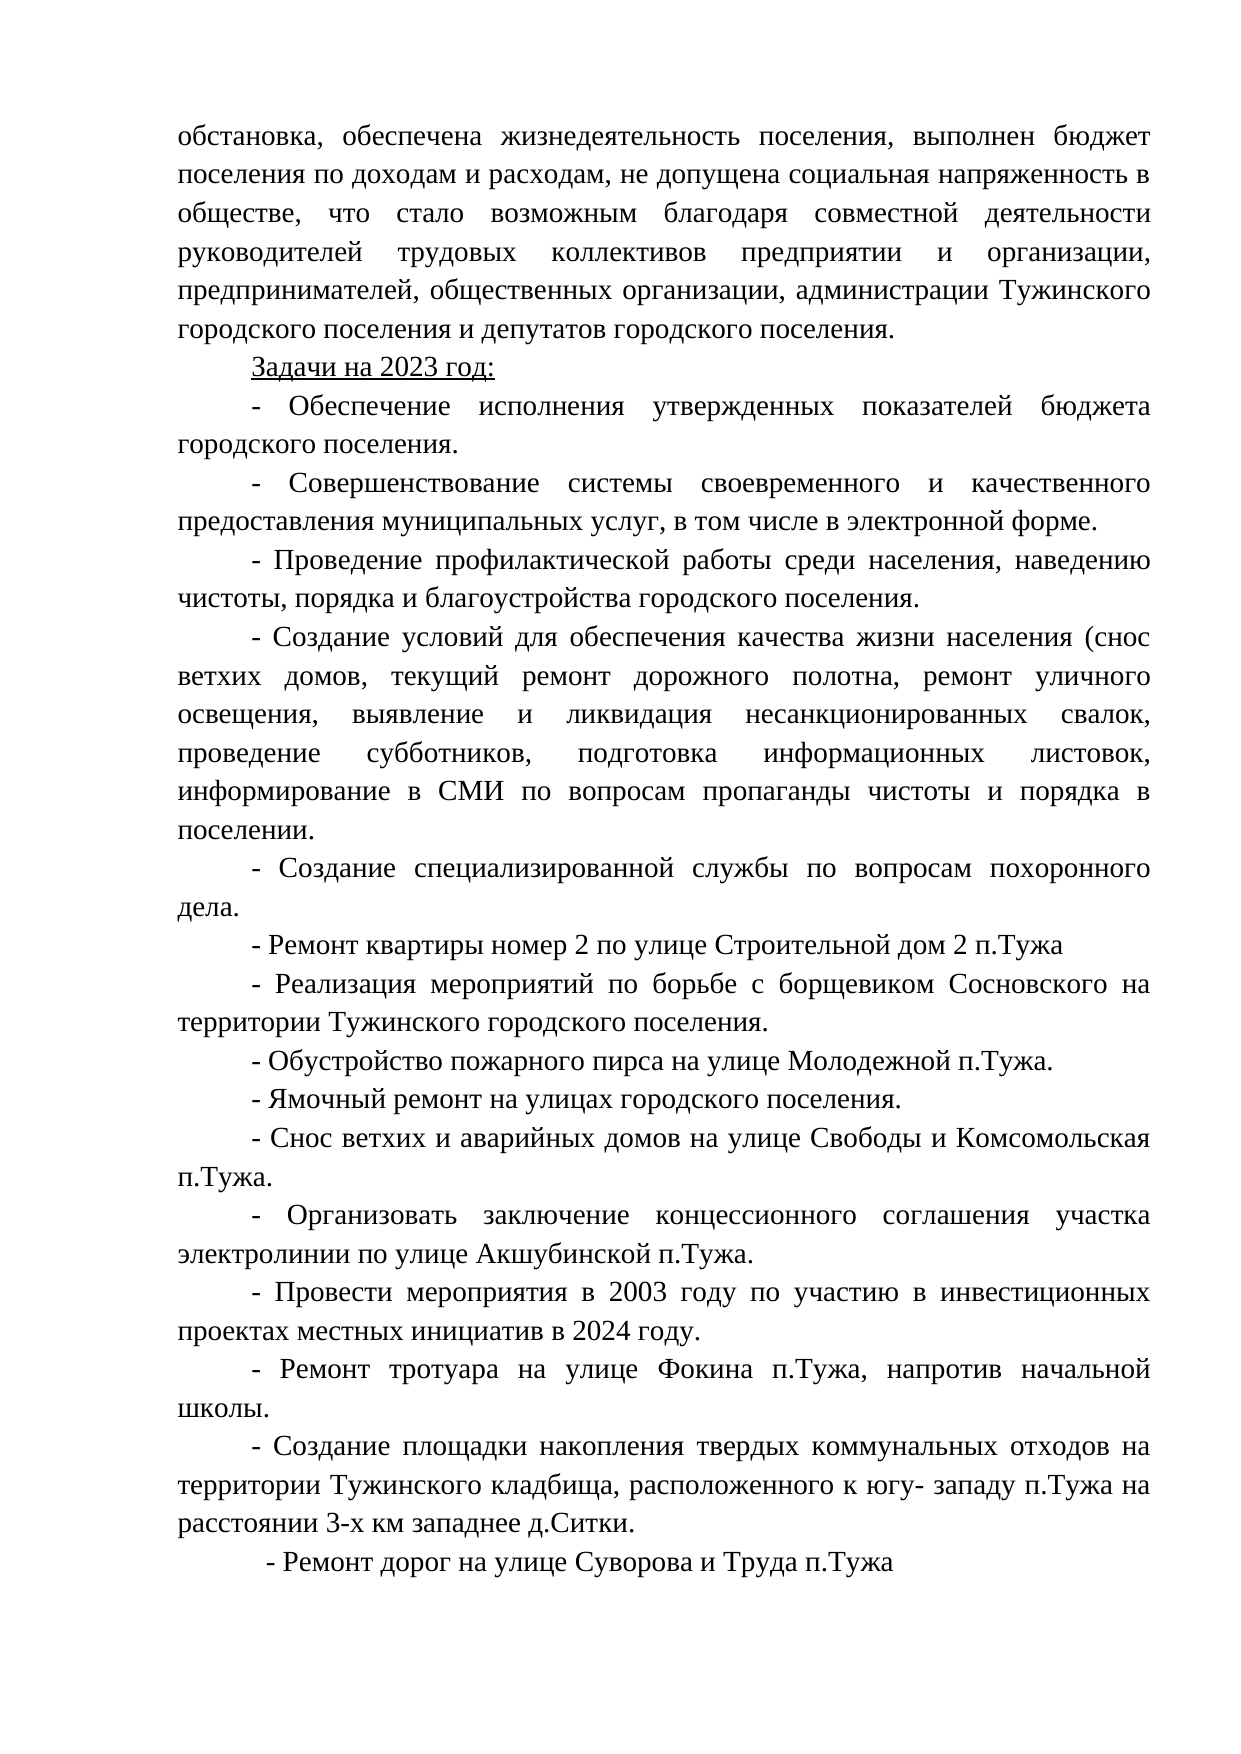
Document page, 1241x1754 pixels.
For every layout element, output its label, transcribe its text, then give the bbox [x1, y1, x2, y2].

text - Совершенствование системы своевременного и качественного предоставления муниципальных услуг, в том числе в электронной форме. [177, 465, 1152, 537]
text - Провести мероприятия в 2003 году по участию в инвестиционных проектах местных инициатив в 2024 году. [177, 1274, 1152, 1346]
text - Создание специализированной службы по вопросам похоронного дела. [177, 850, 1152, 922]
text - Реализация мероприятий по борьбе с борщевиком Сосновского на территории Тужинского городского поселения. [177, 966, 1152, 1038]
text - Ремонт квартиры номер 2 по улице Строительной дом 2 п.Тужа [177, 927, 1152, 961]
text - Обеспечение исполнения утвержденных показателей бюджета городского поселения. [177, 388, 1152, 460]
text - Организовать заключение концессионного соглашения участка электролинии по улице Акшубинской п.Тужа. [177, 1197, 1152, 1269]
text Задачи на 2023 год: [177, 349, 1152, 383]
text - Обустройство пожарного пирса на улице Молодежной п.Тужа. [177, 1043, 1152, 1077]
text - Ямочный ремонт на улицах городского поселения. [177, 1082, 1152, 1115]
text - Снос ветхих и аварийных домов на улице Свободы и Комсомольская п.Тужа. [177, 1120, 1152, 1192]
text - Создание площадки накопления твердых коммунальных отходов на территории Тужинского кладбища, расположенного к югу- западу п.Тужа на расстоянии 3-х км западнее д.Ситки. [177, 1428, 1152, 1539]
text - Проведение профилактической работы среди населения, наведению чистоты, порядка и благоустройства городского поселения. [177, 542, 1152, 614]
text - Создание условий для обеспечения качества жизни населения (снос ветхих домов, текущий ремонт дорожного полотна, ремонт уличного освещения, выявление и ликвидация несанкционированных свалок, проведение субботников, подготовка информационных листовок, информирование в СМИ по вопросам пропаганды чистоты и порядка в поселении. [177, 619, 1152, 845]
text - Ремонт тротуара на улице Фокина п.Тужа, напротив начальной школы. [177, 1351, 1152, 1423]
text - Ремонт дорог на улице Суворова и Труда п.Тужа [177, 1544, 1152, 1578]
